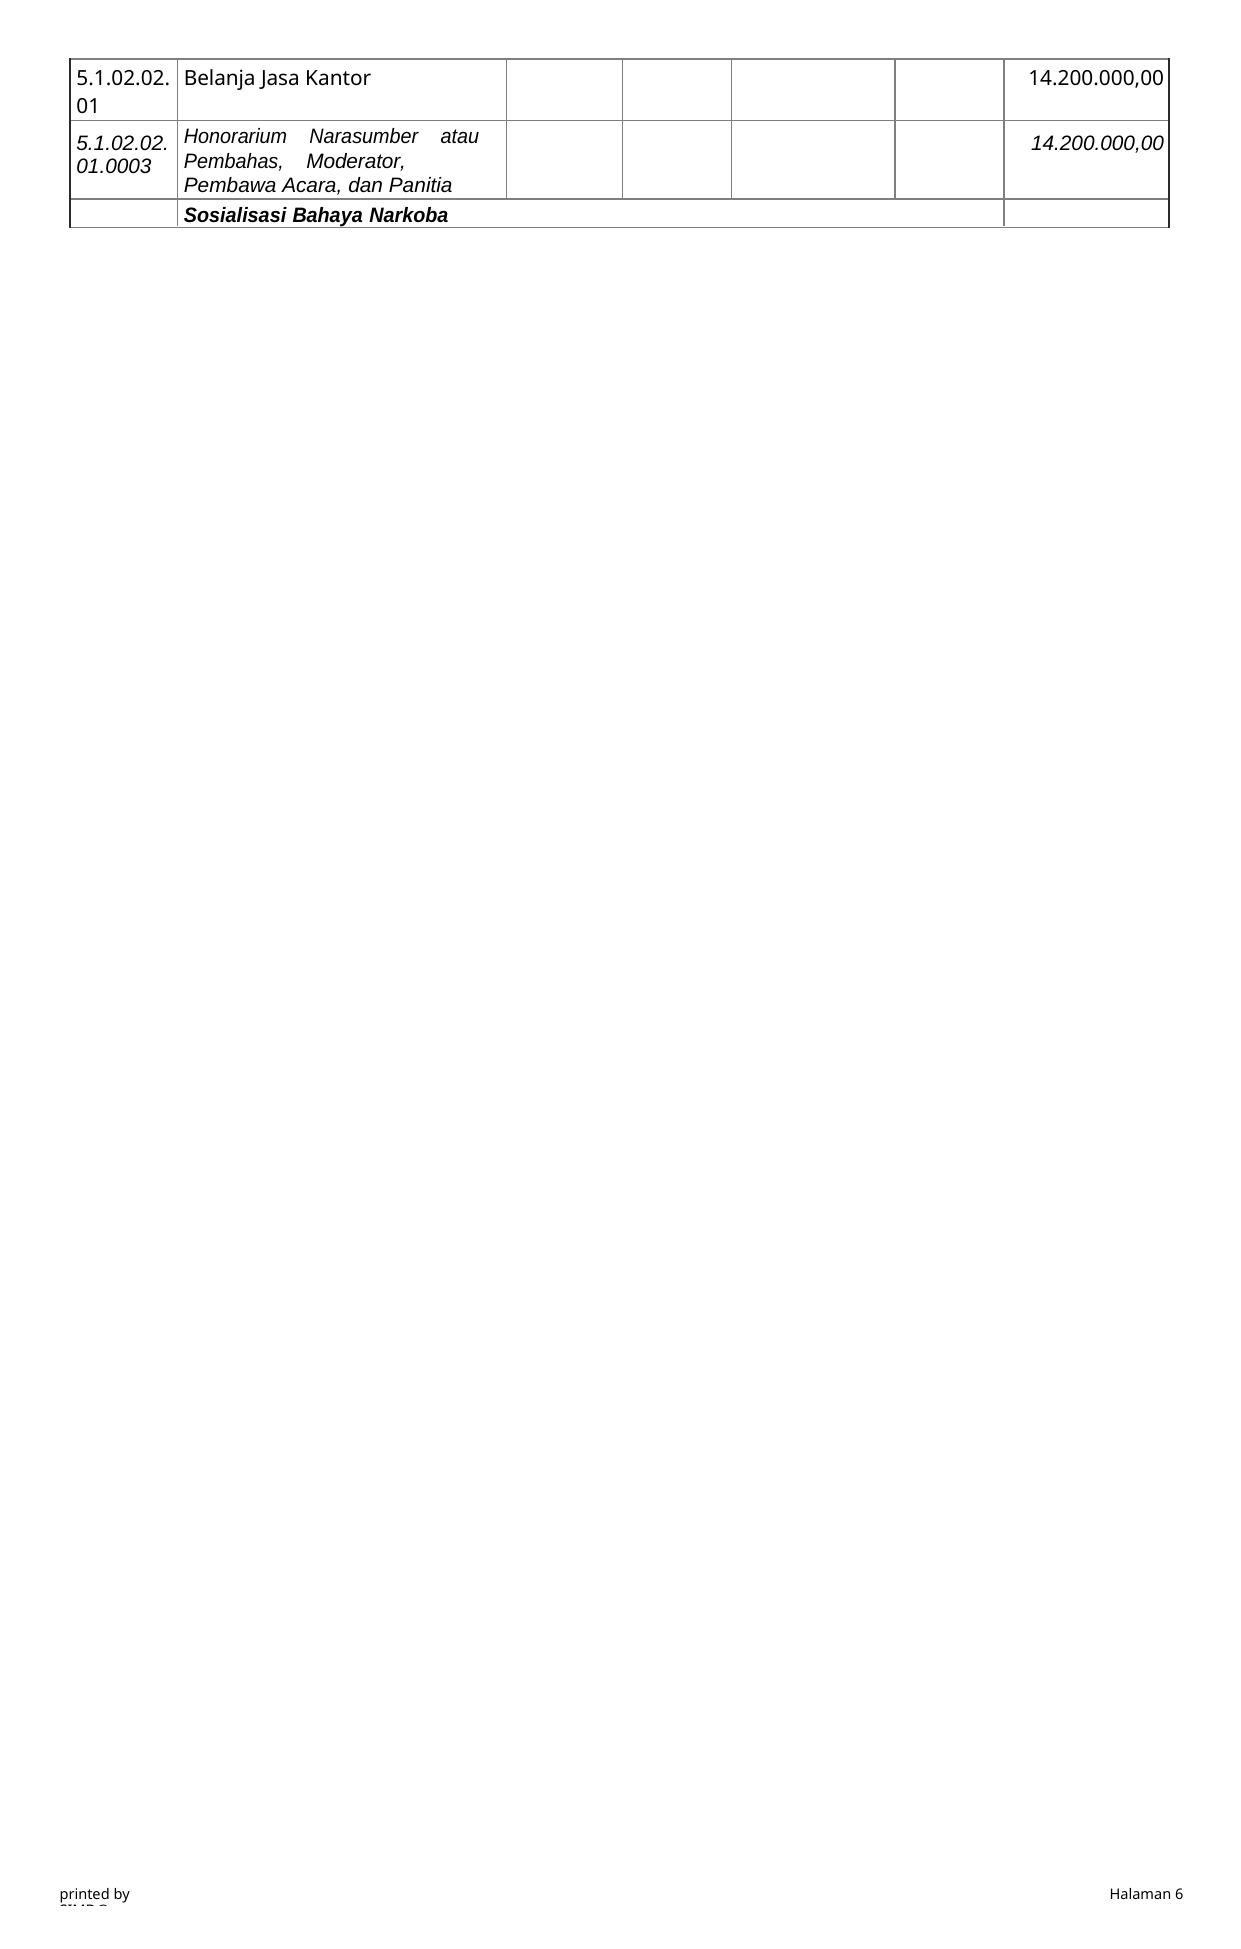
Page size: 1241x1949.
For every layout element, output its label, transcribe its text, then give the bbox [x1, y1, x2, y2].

table_cell 5.1.02.02.01.0003 [71, 121, 177, 198]
table_cell [507, 121, 622, 198]
table_cell Honorarium Narasumber atau Pembahas, Moderator, Pembawa Acara, dan Panitia [178, 121, 506, 198]
table_cell [896, 60, 1003, 120]
table_cell Belanja Jasa Kantor [178, 60, 506, 120]
table_cell [732, 121, 894, 198]
table_cell 14.200.000,00 [1005, 121, 1168, 198]
table_cell 5.1.02.02.01 [71, 60, 177, 120]
table_cell [623, 121, 731, 198]
table_cell [71, 200, 177, 226]
table_cell [623, 60, 731, 120]
table_cell 14.200.000,00 [1005, 60, 1168, 120]
table_cell [896, 121, 1003, 198]
table_cell [1005, 200, 1168, 226]
table_cell [507, 60, 622, 120]
table_cell Sosialisasi Bahaya Narkoba [178, 200, 1003, 226]
table_cell [732, 60, 894, 120]
